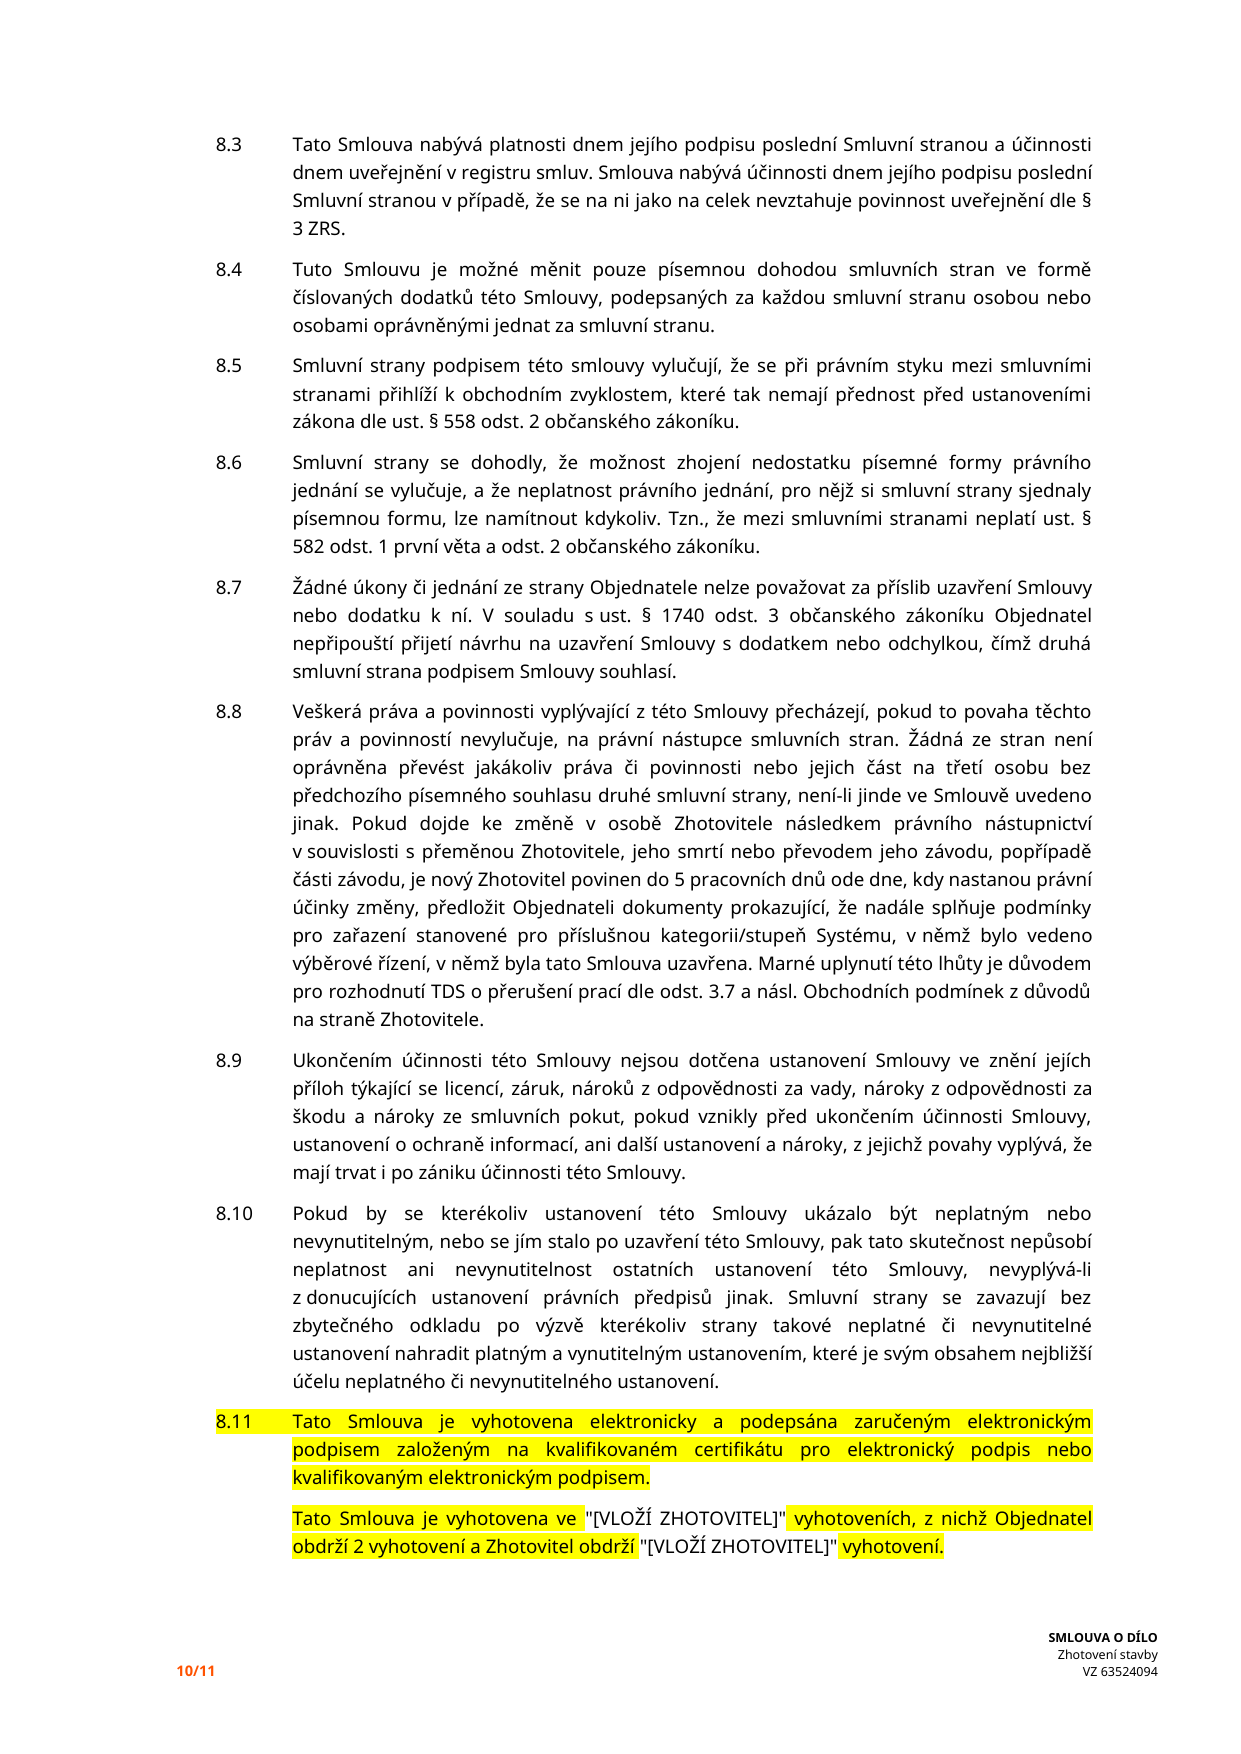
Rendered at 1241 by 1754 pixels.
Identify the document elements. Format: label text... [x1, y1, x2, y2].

text Pokud by se kterékoliv ustanovení této Smlouvy ukázalo být neplatným nebo nevynutitelným, nebo se jím stalo po uzavření této Smlouvy, pak tato skutečnost nepůsobí neplatnost ani nevynutitelnost ostatních ustanovení této Smlouvy, nevyplývá-li z donucujících ustanovení právních předpisů jinak. Smluvní strany se zavazují bez zbytečného odkladu po výzvě kterékoliv strany takové neplatné či nevynutitelné ustanovení nahradit platným a vynutitelným ustanovením, které je svým obsahem nejbližší účelu neplatného či nevynutitelného ustanovení. [216, 1200, 1093, 1393]
text Ukončením účinnosti této Smlouvy nejsou dotčena ustanovení Smlouvy ve znění jejích příloh týkající se licencí, záruk, nároků z odpovědnosti za vady, nároky z odpovědnosti za škodu a nároky ze smluvních pokut, pokud vznikly před ukončením účinnosti Smlouvy, ustanovení o ochraně informací, ani další ustanovení a nároky, z jejichž povahy vyplývá, že mají trvat i po zániku účinnosti této Smlouvy. [216, 1047, 1093, 1185]
text Tato Smlouva nabývá platnosti dnem jejího podpisu poslední Smluvní stranou a účinnosti dnem uveřejnění v registru smluv. Smlouva nabývá účinnosti dnem jejího podpisu poslední Smluvní stranou v případě, že se na ni jako na celek nevztahuje povinnost uveřejnění dle § 3 ZRS. [216, 132, 1093, 241]
text Žádné úkony či jednání ze strany Objednatele nelze považovat za příslib uzavření Smlouvy nebo dodatku k ní. V souladu s ust. § 1740 odst. 3 občanského zákoníku Objednatel nepřipouští přijetí návrhu na uzavření Smlouvy s dodatkem nebo odchylkou, čímž druhá smluvní strana podpisem Smlouvy souhlasí. [216, 574, 1093, 683]
text Tato Smlouva je vyhotovena elektronicky a podepsána zaručeným elektronickým podpisem založeným na kvalifikovaném certifikátu pro elektronický podpis nebo kvalifikovaným elektronickým podpisem. [216, 1434, 1093, 1490]
text Veškerá práva a povinnosti vyplývající z této Smlouvy přecházejí, pokud to povaha těchto práv a povinností nevylučuje, na právní nástupce smluvních stran. Žádná ze stran není oprávněna převést jakákoliv práva či povinnosti nebo jejich část na třetí osobu bez předchozího písemného souhlasu druhé smluvní strany, není-li jinde ve Smlouvě uvedeno jinak. Pokud dojde ke změně v osobě Zhotovitele následkem právního nástupnictví v souvislosti s přeměnou Zhotovitele, jeho smrtí nebo převodem jeho závodu, popřípadě části závodu, je nový Zhotovitel povinen do 5 pracovních dnů ode dne, kdy nastanou právní účinky změny, předložit Objednateli dokumenty prokazující, že nadále splňuje podmínky pro zařazení stanovené pro příslušnou kategorii/stupeň Systému, v němž bylo vedeno výběrové řízení, v němž byla tato Smlouva uzavřena. Marné uplynutí této lhůty je důvodem pro rozhodnutí TDS o přerušení prací dle odst. 3.7 a násl. Obchodních podmínek z důvodů na straně Zhotovitele. [216, 698, 1093, 1032]
text Smluvní strany se dohodly, že možnost zhojení nedostatku písemné formy právního jednání se vylučuje, a že neplatnost právního jednání, pro nějž si smluvní strany sjednaly písemnou formu, lze namítnout kdykoliv. Tzn., že mezi smluvními stranami neplatí ust. § 582 odst. 1 první věta a odst. 2 občanského zákoníku. [216, 449, 1093, 559]
list Tato Smlouva je vyhotovena ve "[VLOŽÍ ZHOTOVITEL]" vyhotoveních, z nichž Objednatel obdrží 2 vyhotovení a Zhotovitel obdrží "[VLOŽÍ ZHOTOVITEL]" vyhotovení. [292, 1505, 1093, 1559]
text Tuto Smlouvu je možné měnit pouze písemnou dohodou smluvních stran ve formě číslovaných dodatků této Smlouvy, podepsaných za každou smluvní stranu osobou nebo osobami oprávněnými jednat za smluvní stranu. [216, 256, 1093, 338]
text Smluvní strany podpisem této smlouvy vylučují, že se při právním styku mezi smluvními stranami přihlíží k obchodním zvyklostem, které tak nemají přednost před ustanoveními zákona dle ust. § 558 odst. 2 občanského zákoníku. [216, 353, 1093, 434]
